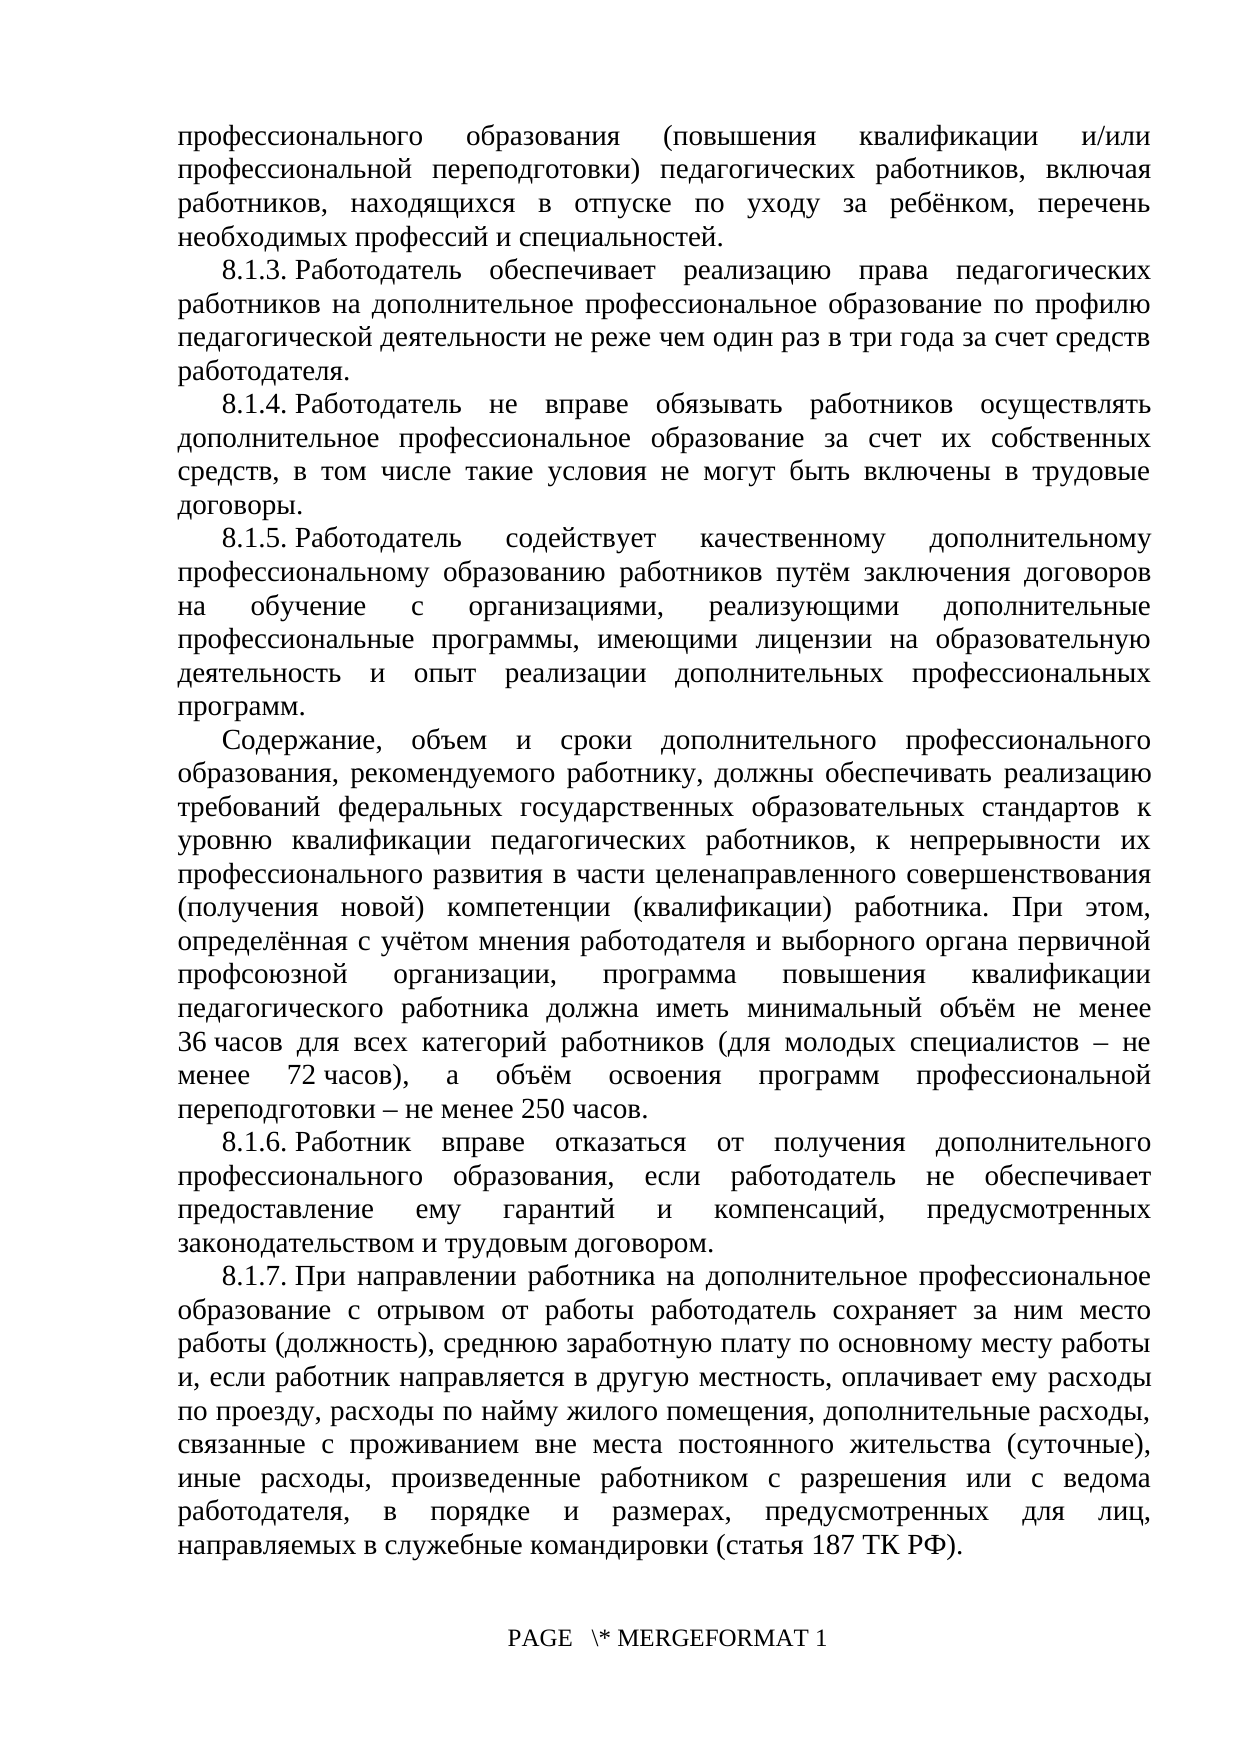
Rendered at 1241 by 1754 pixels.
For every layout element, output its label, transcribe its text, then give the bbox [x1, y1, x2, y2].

text 8.1.7. При направлении работника на дополнительное профессиональное образование с отрывом от работы работодатель сохраняет за ним место работы (должность), среднюю заработную плату по основному месту работы и, если работник направляется в другую местность, оплачивает ему расходы по проезду, расходы по найму жилого помещения, дополнительные расходы, связанные с проживанием вне места постоянного жительства (суточные), иные расходы, произведенные работником с разрешения или с ведома работодателя, в порядке и размерах, предусмотренных для лиц, направляемых в служебные командировки (статья 187 ТК РФ). [177, 1258, 1152, 1560]
text 8.1.3. Работодатель обеспечивает реализацию права педагогических работников на дополнительное профессиональное образование по профилю педагогической деятельности не реже чем один раз в три года за счет средств работодателя. [177, 252, 1152, 386]
text Содержание, объем и сроки дополнительного профессионального образования, рекомендуемого работнику, должны обеспечивать реализацию требований федеральных государственных образовательных стандартов к уровню квалификации педагогических работников, к непрерывности их профессионального развития в части целенаправленного совершенствования (получения новой) компетенции (квалификации) работника. При этом, определённая с учётом мнения работодателя и выборного органа первичной профсоюзной организации, программа повышения квалификации педагогического работника должна иметь минимальный объём не менее 36 часов для всех категорий работников (для молодых специалистов – не менее 72 часов), а объём освоения программ профессиональной переподготовки – не менее 250 часов. [177, 722, 1152, 1124]
text 8.1.4. Работодатель не вправе обязывать работников осуществлять дополнительное профессиональное образование за счет их собственных средств, в том числе такие условия не могут быть включены в трудовые договоры. [177, 386, 1152, 521]
text 8.1.5. Работодатель содействует качественному дополнительному профессиональному образованию работников путём заключения договоров на обучение с организациями, реализующими дополнительные профессиональные программы, имеющими лицензии на образовательную деятельность и опыт реализации дополнительных профессиональных программ. [177, 521, 1152, 722]
text 8.1.6. Работник вправе отказаться от получения дополнительного профессионального образования, если работодатель не обеспечивает предоставление ему гарантий и компенсаций, предусмотренных законодательством и трудовым договором. [177, 1124, 1152, 1258]
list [177, 118, 1152, 252]
